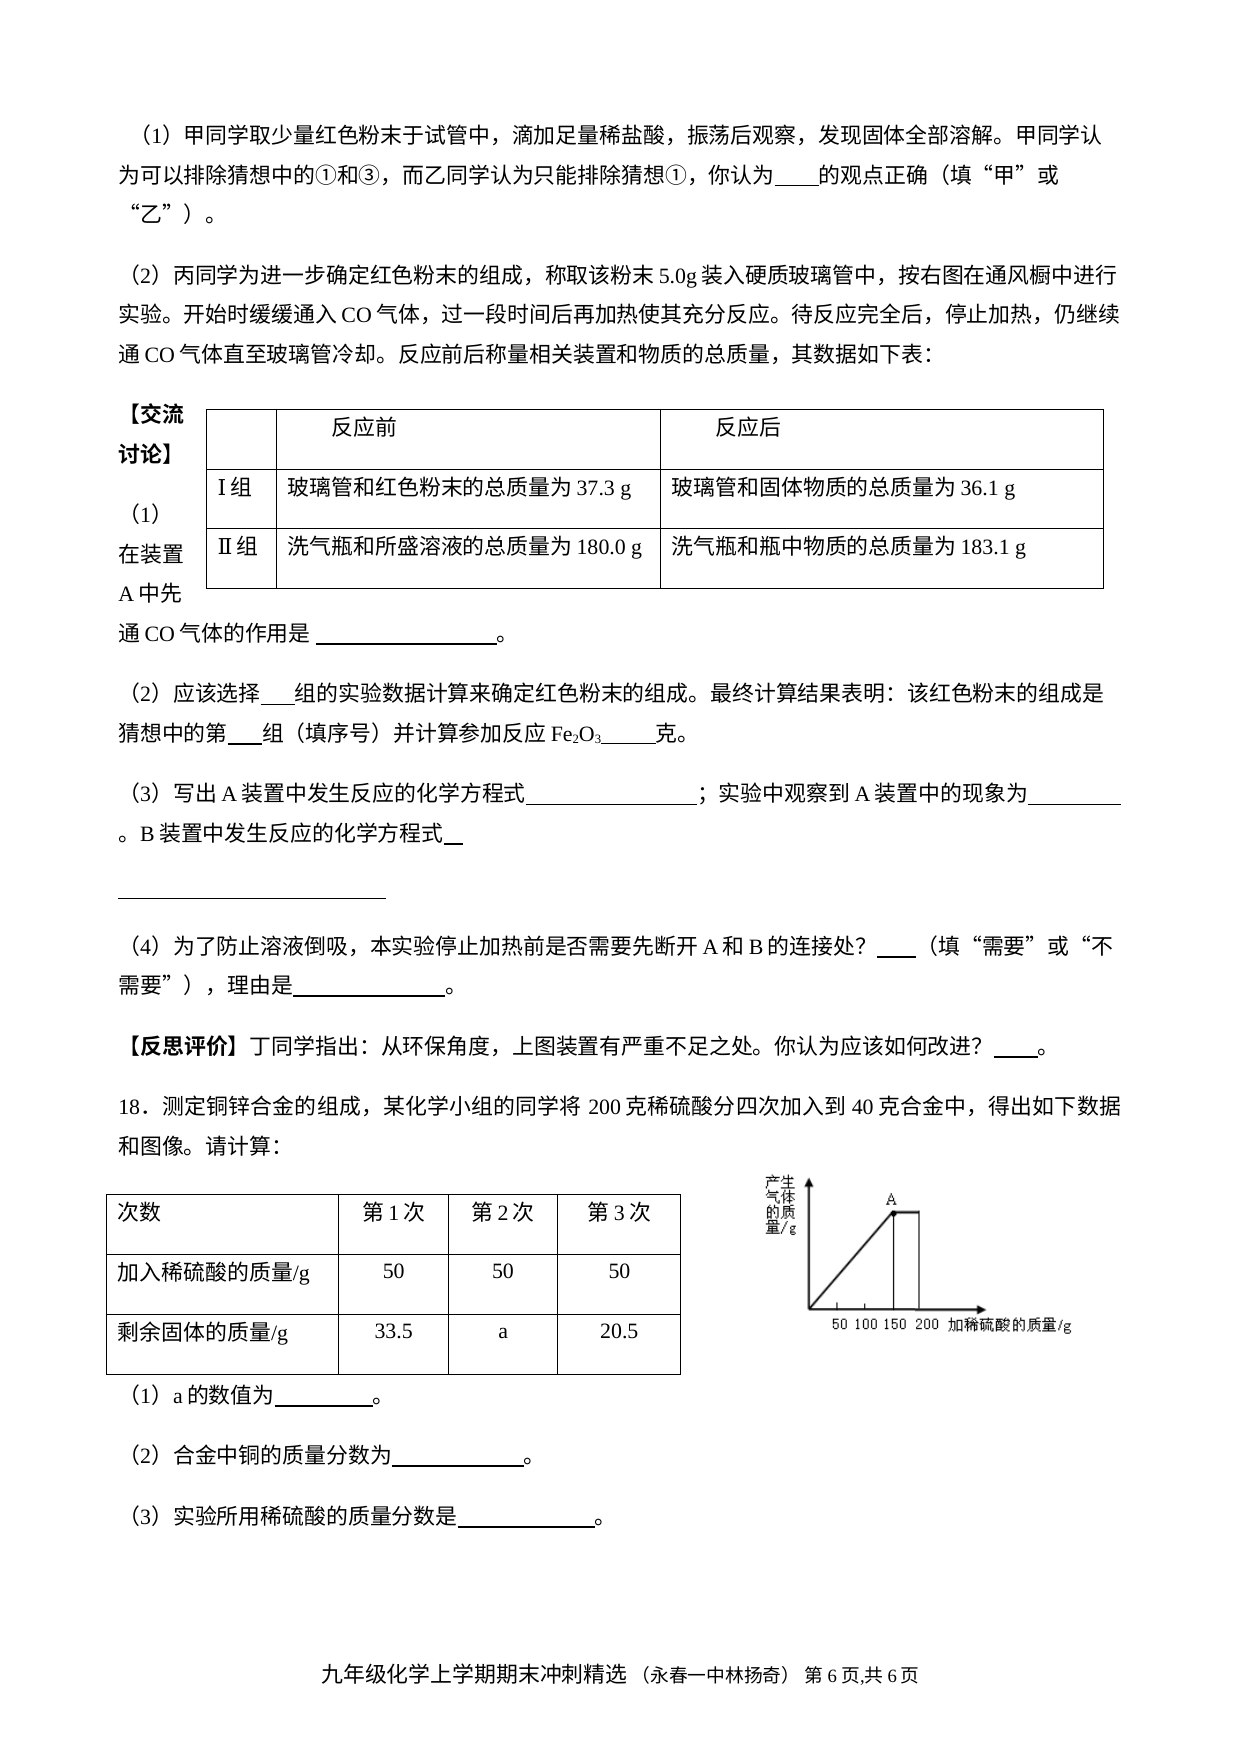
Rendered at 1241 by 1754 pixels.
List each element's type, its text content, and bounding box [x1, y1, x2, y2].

table_header 反应后 [661, 410, 1103, 468]
table_cell 50 [339, 1255, 448, 1314]
table_header [207, 410, 276, 468]
table_cell 50 [558, 1255, 680, 1314]
table_header 第2次 [449, 1195, 557, 1254]
table_cell 玻璃管和固体物质的总质量为36.1 g [661, 470, 1103, 528]
table_header 第3次 [558, 1195, 680, 1254]
text 【反思评价】丁同学指出：从环保角度，上图装置有严重不足之处。你认为应该如何改进？ 。 [118, 1029, 1122, 1060]
table_cell Ⅰ组 [207, 470, 276, 528]
text （2）丙同学为进一步确定红色粉末的组成，称取该粉末5.0g装入硬质玻璃管中，按右图在通风橱中进行实验。开始时缓缓通入CO气体，过一段时间后再加热使其充分反应。待反应完全后，停止加热，仍继续通CO气体直至玻璃管冷却。反应前后称量相关装置和物质的总质量，其数据如下表： [118, 258, 1122, 368]
text （1）甲同学取少量红色粉末于试管中，滴加足量稀盐酸，振荡后观察，发现固体全部溶解。甲同学认为可以排除猜想中的①和③，而乙同学认为只能排除猜想①，你认为 的观点正确（填“甲”或“乙”）。 [118, 118, 1122, 229]
table_cell Ⅱ组 [207, 529, 276, 588]
table_cell 洗气瓶和所盛溶液的总质量为180.0 g [277, 529, 660, 588]
text （2）合金中铜的质量分数为 。 [118, 1438, 1122, 1470]
table_header 第1次 [339, 1195, 448, 1254]
table_cell 剩余固体的质量/g [107, 1315, 338, 1373]
text （3）实验所用稀硫酸的质量分数是 。 [118, 1499, 1122, 1530]
table_cell 洗气瓶和瓶中物质的总质量为183.1 g [661, 529, 1103, 588]
table_cell a [449, 1315, 557, 1373]
table_cell 20.5 [558, 1315, 680, 1373]
text （2）应该选择 组的实验数据计算来确定红色粉末的组成。最终计算结果表明：该红色粉末的组成是猜想中的第 组（填序号）并计算参加反应Fe2O3 克。 [118, 676, 1122, 748]
text （4）为了防止溶液倒吸，本实验停止加热前是否需要先断开A和B的连接处？ （填“需要”或“不需要”），理由是 。 [118, 929, 1122, 1000]
text （3）写出A装置中发生反应的化学方程式 ；实验中观察到A装置中的现象为 。B装置中发生反应的化学方程式 [118, 776, 1122, 848]
table_cell 玻璃管和红色粉末的总质量为37.3 g [277, 470, 660, 528]
table_cell 33.5 [339, 1315, 448, 1373]
table_header 次数 [107, 1195, 338, 1254]
text 【交流讨论】 [118, 397, 1122, 468]
table_cell 加入稀硫酸的质量/g [107, 1255, 338, 1314]
text （1）a的数值为 。 [118, 1189, 1122, 1409]
picture [759, 1163, 1078, 1342]
text ．测定铜锌合金的组成，某化学小组的同学将200克稀硫酸分四次加入到40克合金中，得出如下数据和图像。请计算： [118, 1089, 1122, 1160]
text （1）在装置A中先通CO气体的作用是 。 [118, 497, 1122, 648]
table_header 反应前 [277, 410, 660, 468]
table_cell 50 [449, 1255, 557, 1314]
